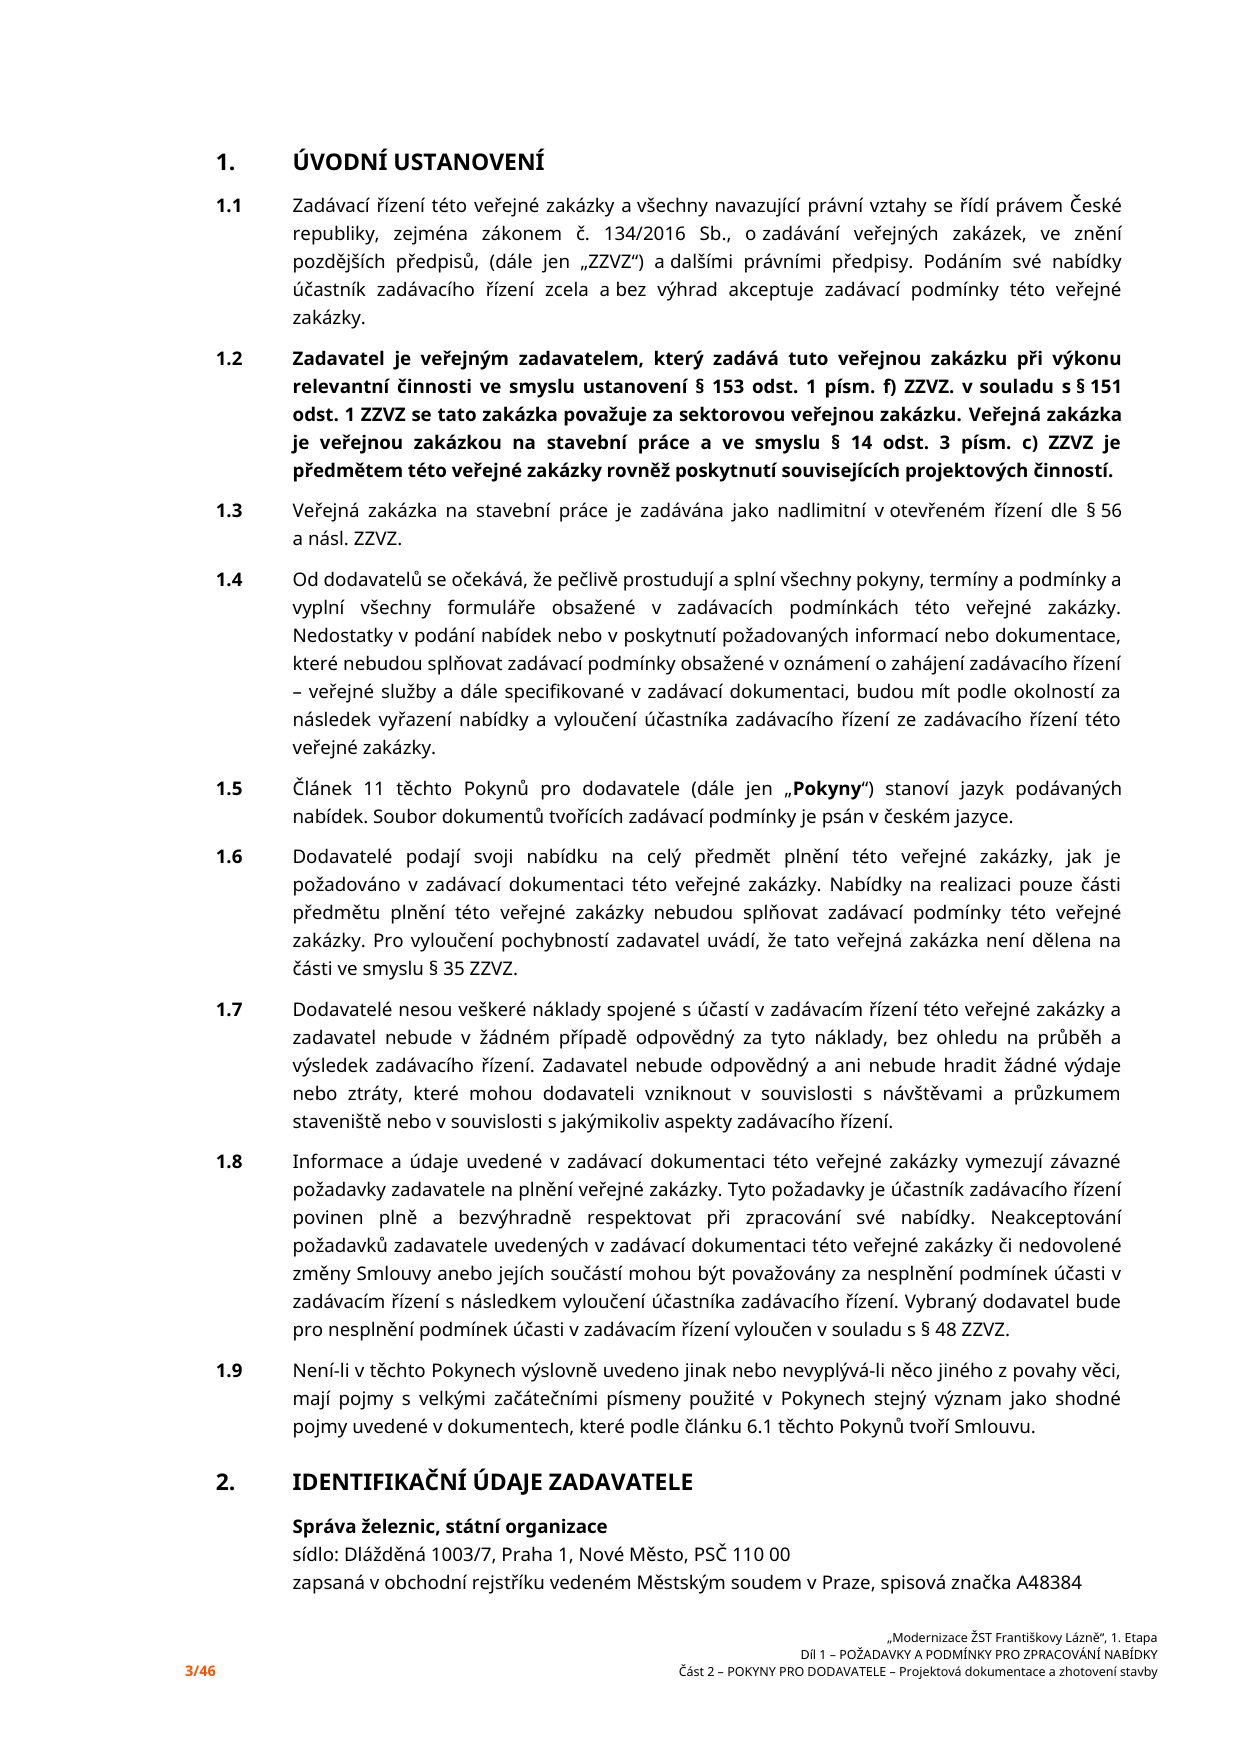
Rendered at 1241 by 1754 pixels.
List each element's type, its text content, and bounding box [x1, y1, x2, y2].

text Veřejná zakázka na stavební práce je zadávána jako nadlimitní v otevřeném řízení dle § 56 a násl. ZZVZ. [216, 498, 1122, 551]
text Správa železnic, státní organizace [292, 1513, 1122, 1539]
text sídlo: Dlážděná 1003/7, Praha 1, Nové Město, PSČ 110 00 [292, 1541, 1122, 1567]
text Zadávací řízení této veřejné zakázky a všechny navazující právní vztahy se řídí právem České republiky, zejména zákonem č. 134/2016 Sb., o zadávání veřejných zakázek, ve znění pozdějších předpisů, (dále jen „ZZVZ“) a dalšími právními předpisy. Podáním své nabídky účastník zadávacího řízení zcela a bez výhrad akceptuje zadávací podmínky této veřejné zakázky. [216, 192, 1122, 330]
text ÚVODNÍ USTANOVENÍ [216, 146, 1122, 177]
text Není-li v těchto Pokynech výslovně uvedeno jinak nebo nevyplývá-li něco jiného z povahy věci, mají pojmy s velkými začátečními písmeny použité v Pokynech stejný význam jako shodné pojmy uvedené v dokumentech, které podle článku 6.1 těchto Pokynů tvoří Smlouvu. [216, 1357, 1122, 1439]
text Dodavatelé podají svoji nabídku na celý předmět plnění této veřejné zakázky, jak je požadováno v zadávací dokumentaci této veřejné zakázky. Nabídky na realizaci pouze části předmětu plnění této veřejné zakázky nebudou splňovat zadávací podmínky této veřejné zakázky. Pro vyloučení pochybností zadavatel uvádí, že tato veřejná zakázka není dělena na části ve smyslu § 35 ZZVZ. [216, 843, 1122, 981]
text zapsaná v obchodní rejstříku vedeném Městským soudem v Praze, spisová značka A48384 [292, 1569, 1122, 1595]
text Od dodavatelů se očekává, že pečlivě prostudují a splní všechny pokyny, termíny a podmínky a vyplní všechny formuláře obsažené v zadávacích podmínkách této veřejné zakázky. Nedostatky v podání nabídek nebo v poskytnutí požadovaných informací nebo dokumentace, které nebudou splňovat zadávací podmínky obsažené v oznámení o zahájení zadávacího řízení – veřejné služby a dále specifikované v zadávací dokumentaci, budou mít podle okolností za následek vyřazení nabídky a vyloučení účastníka zadávacího řízení ze zadávacího řízení této veřejné zakázky. [216, 566, 1122, 760]
text Článek 11 těchto Pokynů pro dodavatele (dále jen „Pokyny“) stanoví jazyk podávaných nabídek. Soubor dokumentů tvořících zadávací podmínky je psán v českém jazyce. [216, 775, 1122, 828]
text Zadavatel je veřejným zadavatelem, který zadává tuto veřejnou zakázku při výkonu relevantní činnosti ve smyslu ustanovení § 153 odst. 1 písm. f) ZZVZ. v souladu s § 151 odst. 1 ZZVZ se tato zakázka považuje za sektorovou veřejnou zakázku. Veřejná zakázka je veřejnou zakázkou na stavební práce a ve smyslu § 14 odst. 3 písm. c) ZZVZ je předmětem této veřejné zakázky rovněž poskytnutí souvisejících projektových činností. [216, 345, 1122, 483]
text Dodavatelé nesou veškeré náklady spojené s účastí v zadávacím řízení této veřejné zakázky a zadavatel nebude v žádném případě odpovědný za tyto náklady, bez ohledu na průběh a výsledek zadávacího řízení. Zadavatel nebude odpovědný a ani nebude hradit žádné výdaje nebo ztráty, které mohou dodavateli vzniknout v souvislosti s návštěvami a průzkumem staveniště nebo v souvislosti s jakýmikoliv aspekty zadávacího řízení. [216, 996, 1122, 1134]
text Informace a údaje uvedené v zadávací dokumentaci této veřejné zakázky vymezují závazné požadavky zadavatele na plnění veřejné zakázky. Tyto požadavky je účastník zadávacího řízení povinen plně a bezvýhradně respektovat při zpracování své nabídky. Neakceptování požadavků zadavatele uvedených v zadávací dokumentaci této veřejné zakázky či nedovolené změny Smlouvy anebo jejích součástí mohou být považovány za nesplnění podmínek účasti v zadávacím řízení s následkem vyloučení účastníka zadávacího řízení. Vybraný dodavatel bude pro nesplnění podmínek účasti v zadávacím řízení vyloučen v souladu s § 48 ZZVZ. [216, 1149, 1122, 1342]
text IDENTIFIKAČNÍ ÚDAJE ZADAVATELE [216, 1466, 1122, 1498]
